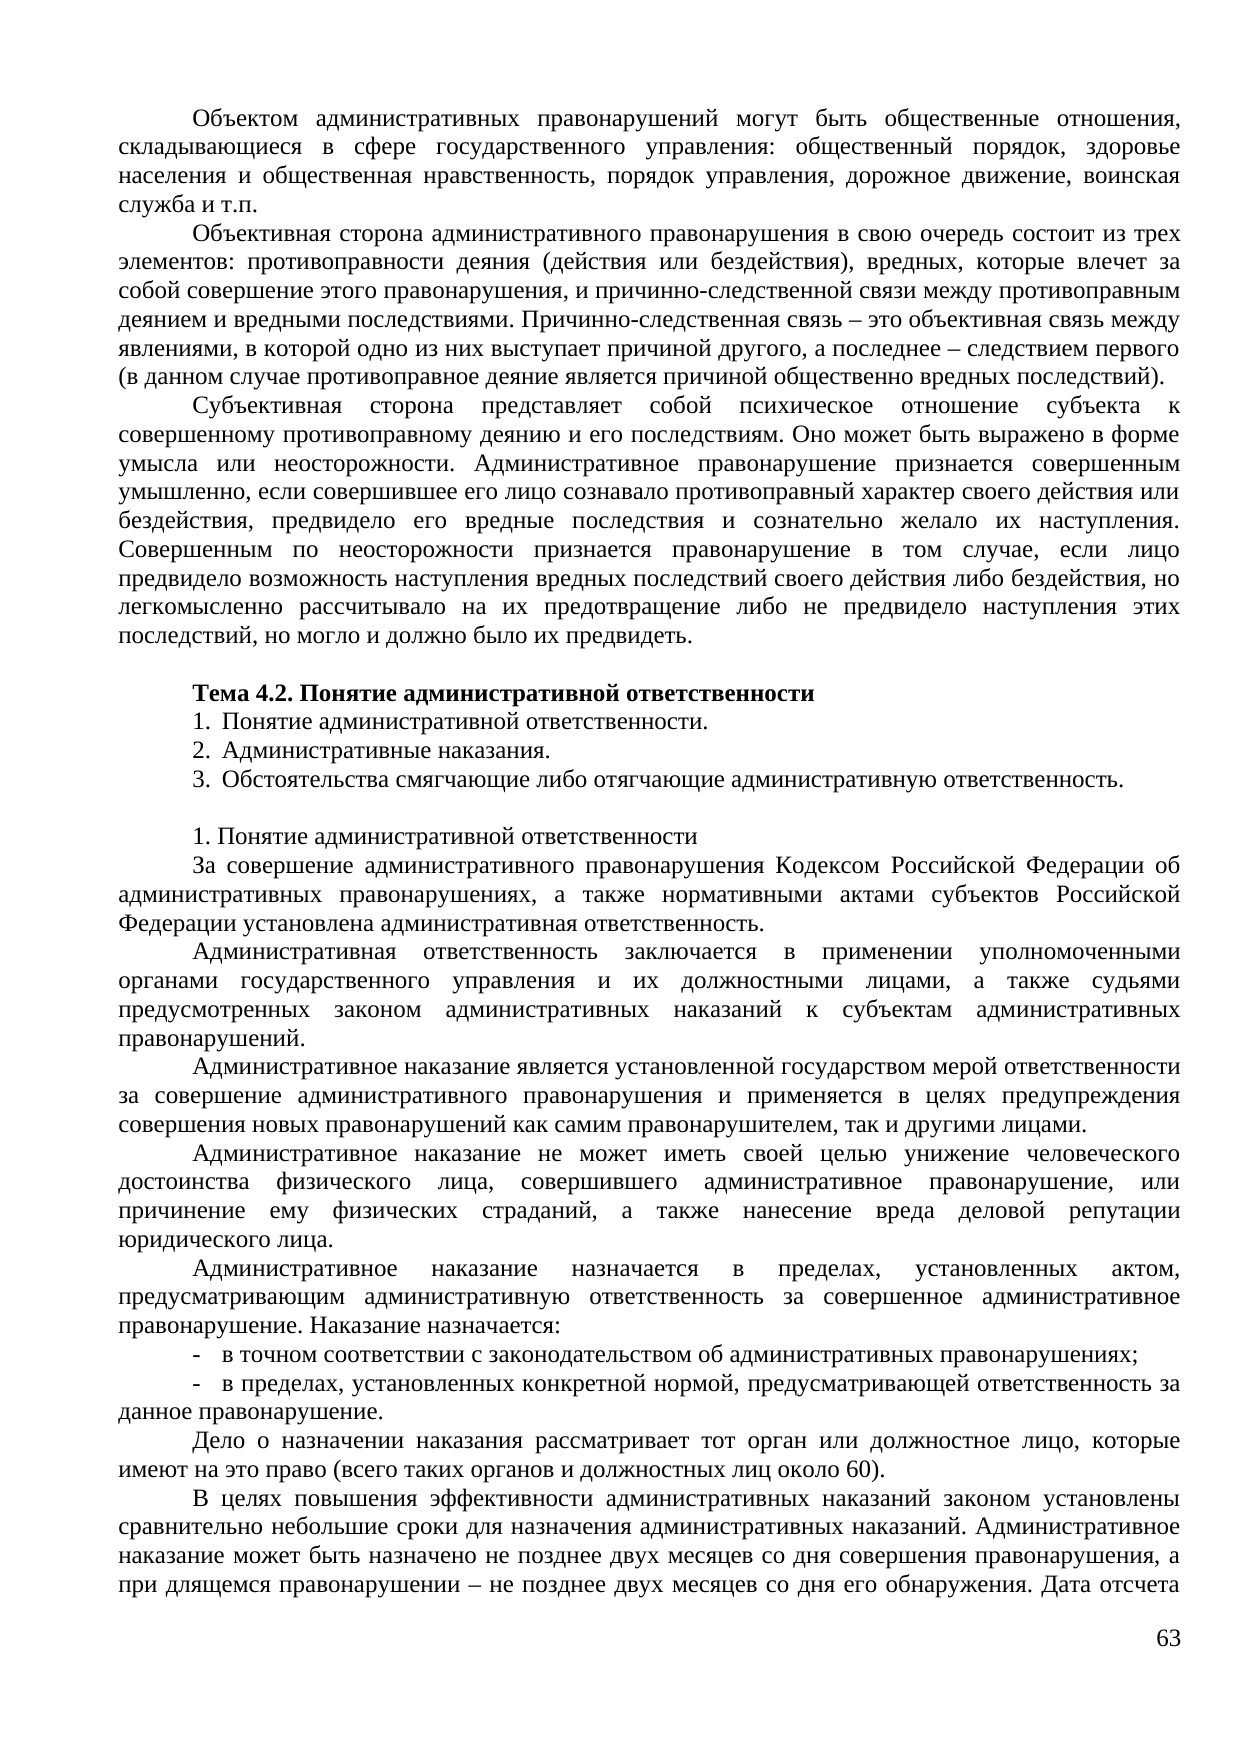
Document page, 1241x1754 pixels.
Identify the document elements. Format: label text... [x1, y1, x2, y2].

text Субъективная сторона представляет собой психическое отношение субъекта к совершенному противоправному деянию и его последствиям. Оно может быть выражено в форме умысла или неосторожности. Административное правонарушение признается совершенным умышленно, если совершившее его лицо сознавало противоправный характер своего действия или бездействия, предвидело его вредные последствия и сознательно желало их наступления. Совершенным по неосторожности признается правонарушение в том случае, если лицо предвидело возможность наступления вредных последствий своего действия либо бездействия, но легкомысленно рассчитывало на их предотвращение либо не предвидело наступления этих последствий, но могло и должно было их предвидеть. [118, 390, 1181, 649]
text Объективная сторона административного правонарушения в свою очередь состоит из трех элементов: противоправности деяния (действия или бездействия), вредных, которые влечет за собой совершение этого правонарушения, и причинно-следственной связи между противоправным деянием и вредными последствиями. Причинно-следственная связь – это объективная связь между явлениями, в которой одно из них выступает причиной другого, а последнее – следствием первого (в данном случае противоправное деяние является причиной общественно вредных последствий). [118, 218, 1181, 390]
text 1. Понятие административной ответственности [118, 821, 1181, 850]
list Административные наказания. [118, 735, 1181, 764]
list Обстоятельства смягчающие либо отягчающие административную ответственность. [118, 764, 1181, 793]
text Объектом административных правонарушений могут быть общественные отношения, складывающиеся в сфере государственного управления: общественный порядок, здоровье населения и общественная нравственность, порядок управления, дорожное движение, воинская служба и т.п. [118, 103, 1181, 218]
text Административная ответственность заключается в применении уполномоченными органами государственного управления и их должностными лицами, а также судьями предусмотренных законом административных наказаний к субъектам административных правонарушений. [118, 936, 1181, 1051]
subtitle Тема 4.2. Понятие административной ответственности [118, 678, 1181, 706]
list Понятие административной ответственности. [118, 706, 1181, 735]
text Административное наказание не может иметь своей целью унижение человеческого достоинства физического лица, совершившего административное правонарушение, или причинение ему физических страданий, а также нанесение вреда деловой репутации юридического лица. [118, 1138, 1181, 1253]
list в точном соответствии с законодательством об административных правонарушениях; [118, 1339, 1181, 1368]
text Административное наказание назначается в пределах, установленных актом, предусматривающим административную ответственность за совершенное административное правонарушение. Наказание назначается: [118, 1253, 1181, 1339]
text Административное наказание является установленной государством мерой ответственности за совершение административного правонарушения и применяется в целях предупреждения совершения новых правонарушений как самим правонарушителем, так и другими лицами. [118, 1051, 1181, 1138]
list в пределах, установленных конкретной нормой, предусматривающей ответственность за данное правонарушение. [118, 1368, 1181, 1425]
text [118, 1483, 1181, 1598]
text За совершение административного правонарушения Кодексом Российской Федерации об административных правонарушениях, а также нормативными актами субъектов Российской Федерации установлена административная ответственность. [118, 850, 1181, 936]
text Дело о назначении наказания рассматривает тот орган или должностное лицо, которые имеют на это право (всего таких органов и должностных лиц около 60). [118, 1425, 1181, 1483]
